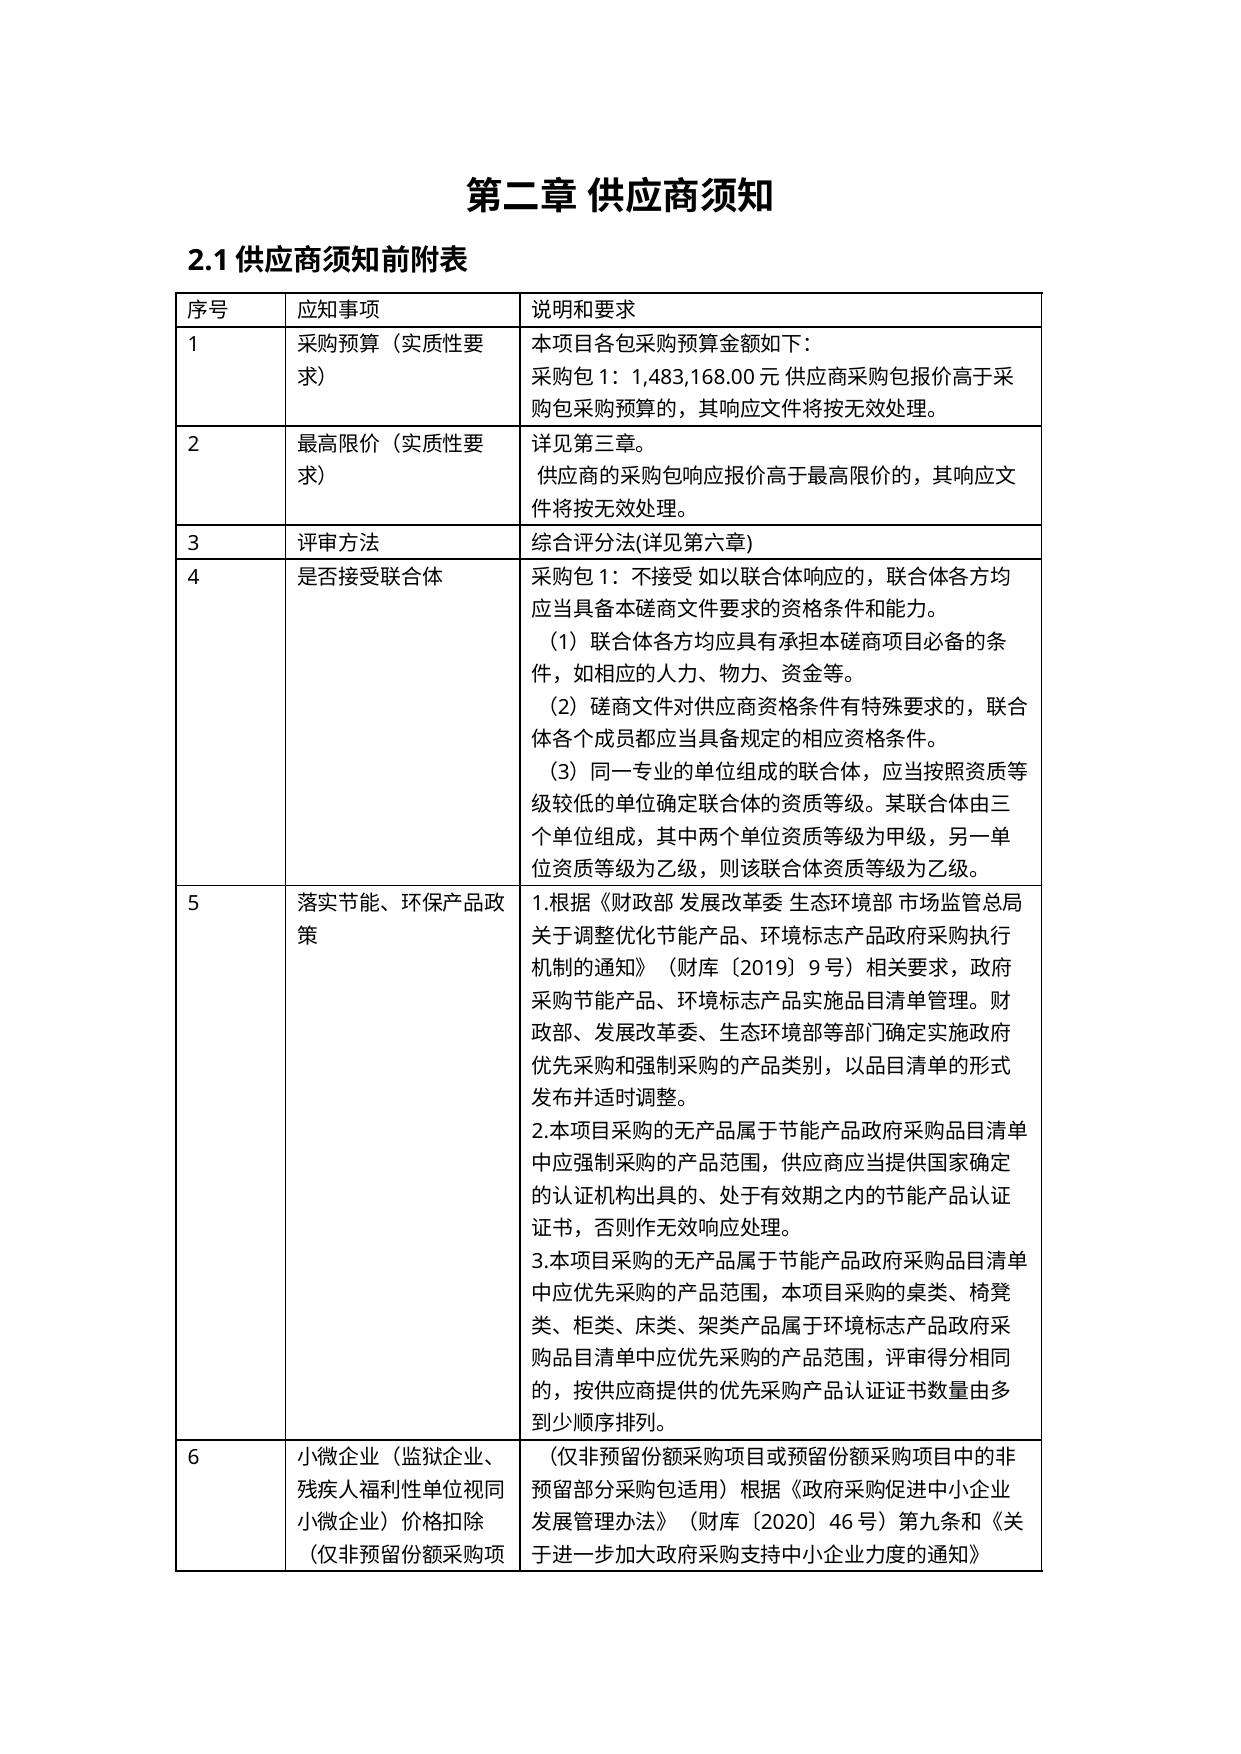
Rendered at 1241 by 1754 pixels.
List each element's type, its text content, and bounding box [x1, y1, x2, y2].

table_cell 采购预算（实质性要求） [286, 328, 519, 425]
table_cell 采购包1：不接受 如以联合体响应的，联合体各方均应当具备本磋商文件要求的资格条件和能力。 （1）联合体各方均应具有承担本磋商项目必备的条件，如相应的人力、物力、资金等。 （2）磋商文件对供应商资格条件有特殊要求的，联合体各个成员都应当具备规定的相应资格条件。 （3）同一专业的单位组成的联合体，应当按照资质等级较低的单位确定联合体的资质等级。某联合体由三个单位组成，其中两个单位资质等级为甲级，另一单位资质等级为乙级，则该联合体资质等级为乙级。 [521, 560, 1041, 885]
table_header 说明和要求 [521, 294, 1041, 326]
text 第二章 供应商须知 [187, 162, 1053, 227]
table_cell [286, 1441, 519, 1570]
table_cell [521, 1441, 1041, 1570]
table_cell 6 [177, 1441, 285, 1570]
table_cell 本项目各包采购预算金额如下： 采购包1：1,483,168.00元 供应商采购包报价高于采购包采购预算的，其响应文件将按无效处理。 [521, 328, 1041, 425]
table_cell 5 [177, 886, 285, 1439]
table_cell 2 [177, 427, 285, 524]
table_cell 最高限价（实质性要求） [286, 427, 519, 524]
table_cell 评审方法 [286, 526, 519, 558]
table_cell 综合评分法(详见第六章) [521, 526, 1041, 558]
table_header 应知事项 [286, 294, 519, 326]
table_cell 4 [177, 560, 285, 885]
table_cell 1 [177, 328, 285, 425]
table_cell 落实节能、环保产品政策 [286, 886, 519, 1439]
table_cell 1.根据《财政部 发展改革委 生态环境部 市场监管总局关于调整优化节能产品、环境标志产品政府采购执行机制的通知》（财库〔2019〕9号）相关要求，政府采购节能产品、环境标志产品实施品目清单管理。财政部、发展改革委、生态环境部等部门确定实施政府优先采购和强制采购的产品类别，以品目清单的形式发布并适时调整。 2.本项目采购的无产品属于节能产品政府采购品目清单中应强制采购的产品范围，供应商应当提供国家确定的认证机构出具的、处于有效期之内的节能产品认证证书，否则作无效响应处理。 3.本项目采购的无产品属于节能产品政府采购品目清单中应优先采购的产品范围，本项目采购的桌类、椅凳类、柜类、床类、架类产品属于环境标志产品政府采购品目清单中应优先采购的产品范围，评审得分相同的，按供应商提供的优先采购产品认证证书数量由多到少顺序排列。 [521, 886, 1041, 1439]
text 2.1供应商须知前附表 [187, 227, 1053, 292]
table_cell 是否接受联合体 [286, 560, 519, 885]
table_cell 3 [177, 526, 285, 558]
table_header 序号 [177, 294, 285, 326]
table_cell 详见第三章。 供应商的采购包响应报价高于最高限价的，其响应文件将按无效处理。 [521, 427, 1041, 524]
